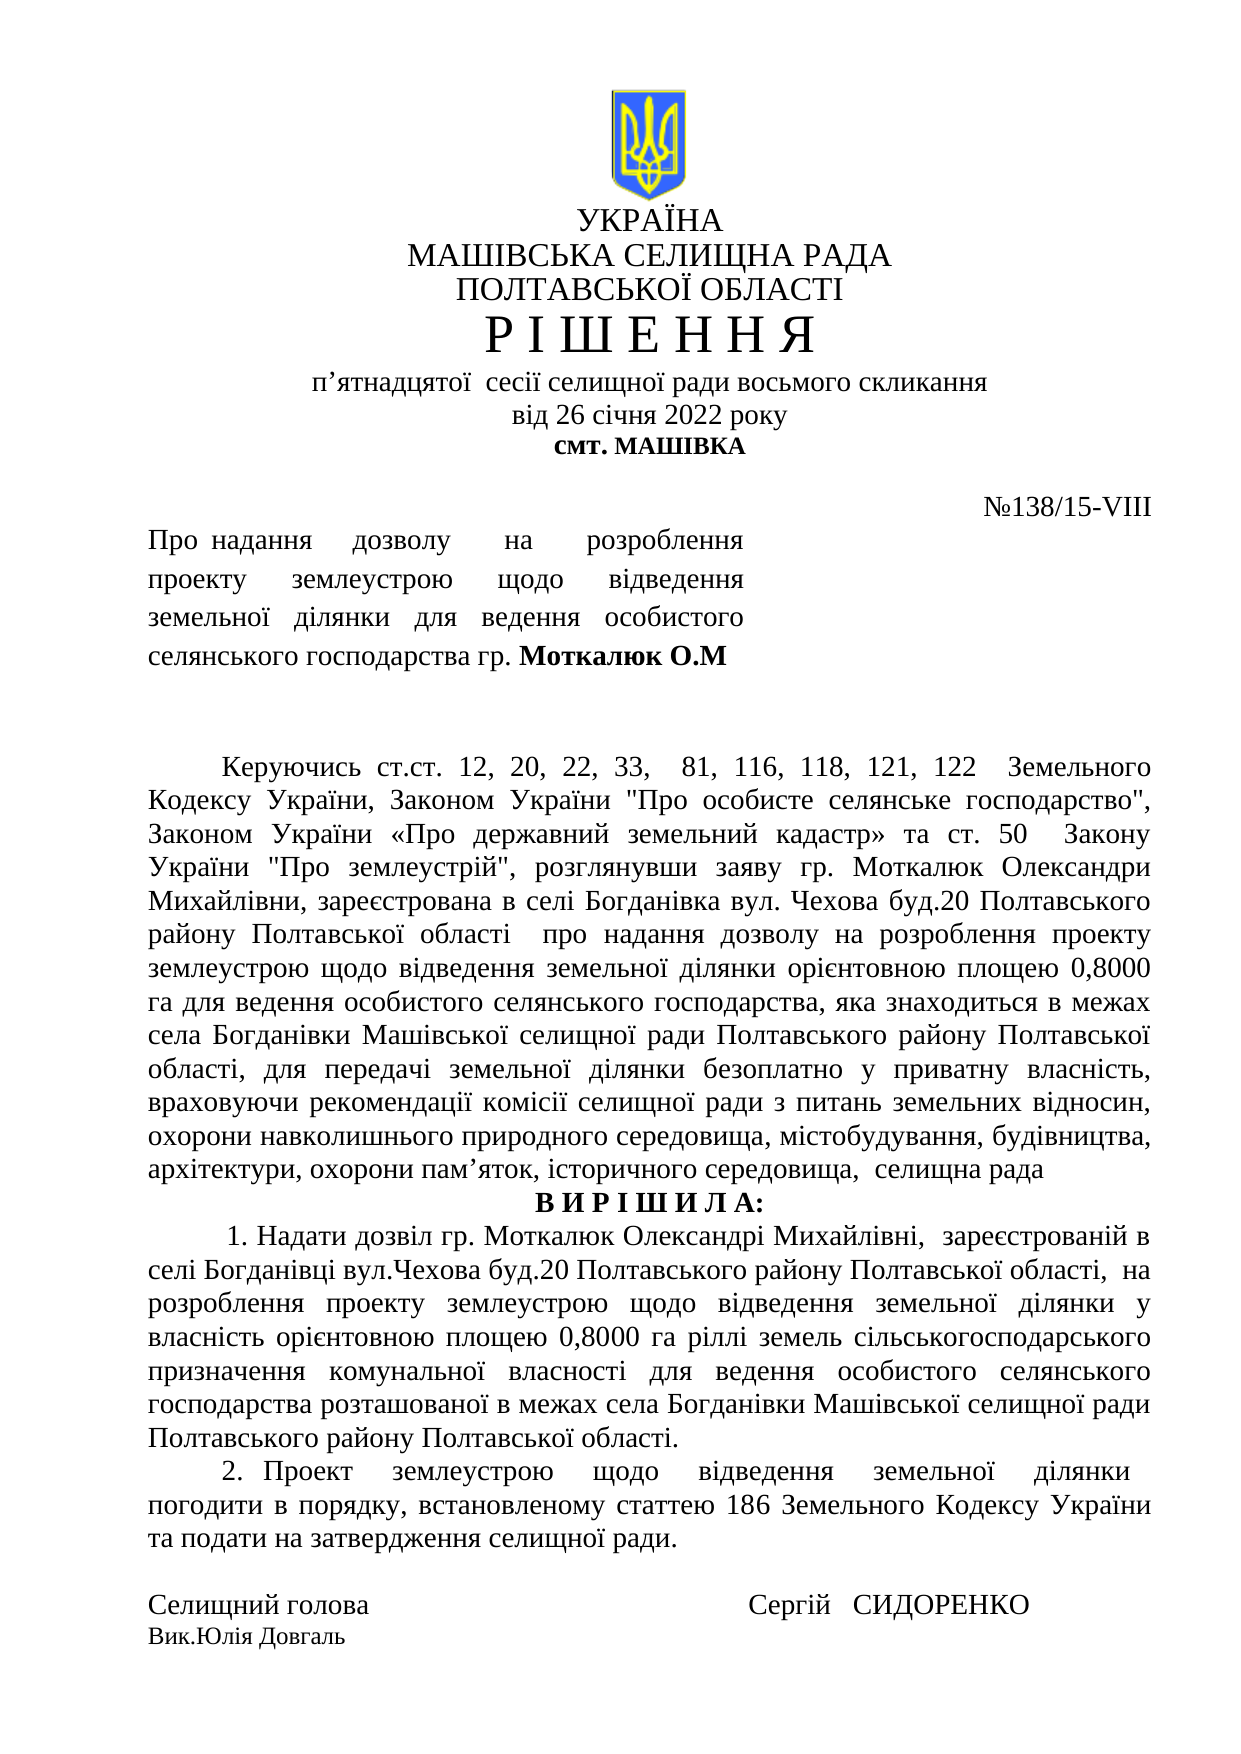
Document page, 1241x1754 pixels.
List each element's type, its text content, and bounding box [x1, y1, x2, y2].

text 2. Проект землеустрою щодо відведення земельної ділянки погодити в порядку, встановленому статтею 186 Земельного Кодексу України та подати на затвердження селищної ради. [148, 1453, 1152, 1554]
text ПОЛТАВСЬКОЇ ОБЛАСТІ [148, 273, 1152, 308]
text МАШІВСЬКА СЕЛИЩНА РАДА [148, 239, 1152, 273]
text В И Р І Ш И Л А: [148, 1185, 1152, 1218]
list смт. МАШІВКА [148, 431, 1152, 461]
table_header Про надання дозволу на розроблення проекту землеустрою щодо відведення земельної ділянки для ведення особистого селянського господарства гр. Моткалюк О.М [136, 523, 756, 749]
list від 26 січня 2022 року [148, 397, 1152, 431]
text Вик.Юлія Довгаль [148, 1621, 1152, 1650]
list п’ятнадцятої сесії селищної ради восьмого скликання [148, 364, 1152, 397]
text УКРАЇНА [148, 204, 1152, 239]
text 1. Надати дозвіл гр. Моткалюк Олександрі Михайлівні, зареєстрованій в селі Богданівці вул.Чехова буд.20 Полтавського району Полтавської області, на розроблення проекту землеустрою щодо відведення земельної ділянки у власність орієнтовною площею 0,8000 га ріллі земель сільськогосподарського призначення комунальної власності для ведення особистого селянського господарства розташованої в межах села Богданівки Машівської селищної ради Полтавського району Полтавської області. [148, 1218, 1152, 1453]
text Селищний голова Сергій СИДОРЕНКО [148, 1587, 1152, 1621]
text Р І Ш Е Н Н Я [148, 308, 1152, 364]
text №138/15-VIII [148, 489, 1152, 522]
text Керуючись ст.ст. 12, 20, 22, 33, 81, 116, 118, 121, 122 Земельного Кодексу України, Законом України "Про особисте селянське господарство", Законом України «Про державний земельний кадастр» та ст. 50 Закону України "Про землеустрій", розглянувши заяву гр. Моткалюк Олександри Михайлівни, зареєстрована в селі Богданівка вул. Чехова буд.20 Полтавського району Полтавської області про надання дозволу на розроблення проекту землеустрою щодо відведення земельної ділянки орієнтовною площею 0,8000 га для ведення особистого селянського господарства, яка знаходиться в межах села Богданівки Машівської селищної ради Полтавського району Полтавської області, для передачі земельної ділянки безоплатно у приватну власність, враховуючи рекомендації комісії селищної ради з питань земельних відносин, охорони навколишнього природного середовища, містобудування, будівництва, архітектури, охорони пам’яток, історичного середовища, селищна рада [148, 749, 1152, 1185]
